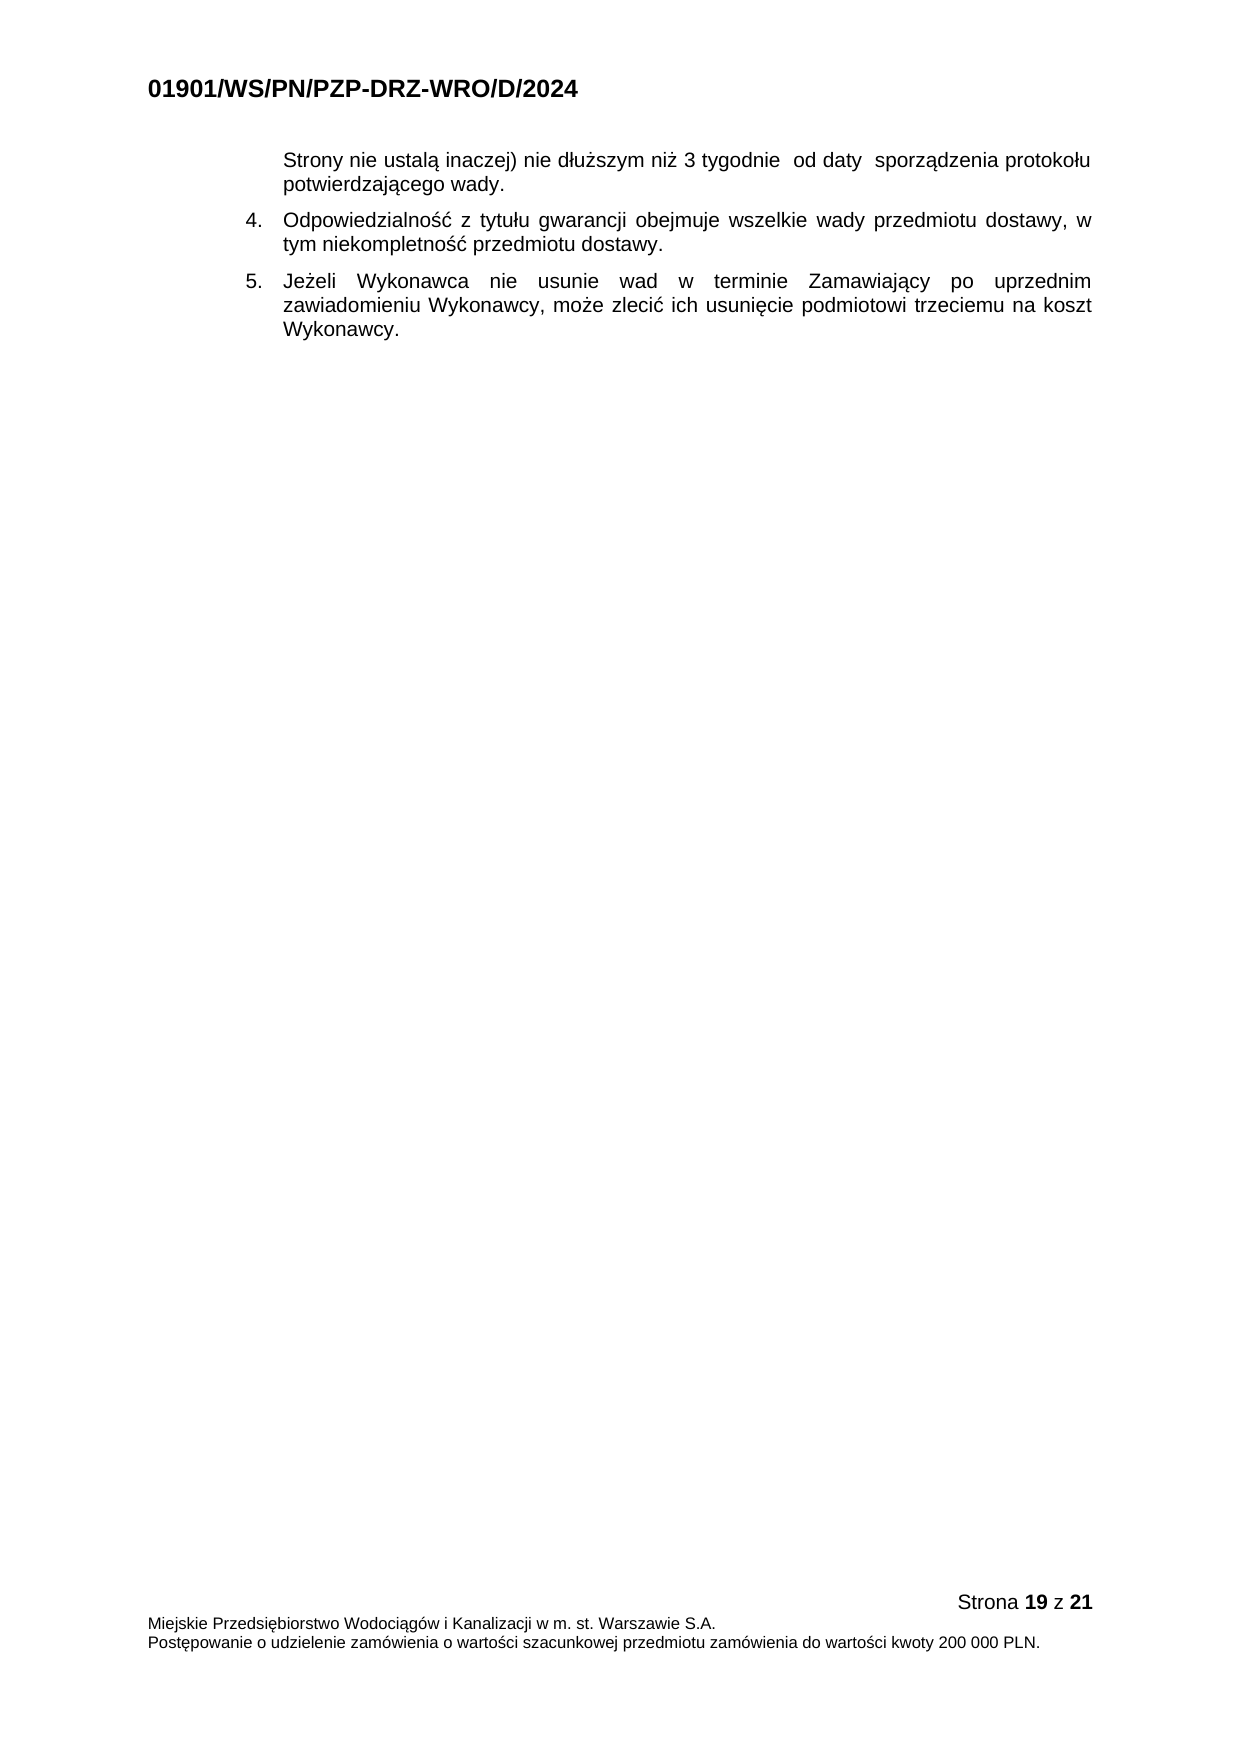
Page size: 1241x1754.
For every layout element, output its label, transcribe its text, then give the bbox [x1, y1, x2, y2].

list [245, 148, 1093, 196]
list Odpowiedzialność z tytułu gwarancji obejmuje wszelkie wady przedmiotu dostawy, w tym niekompletność przedmiotu dostawy. [245, 208, 1093, 256]
list Jeżeli Wykonawca nie usunie wad w terminie Zamawiający po uprzednim zawiadomieniu Wykonawcy, może zlecić ich usunięcie podmiotowi trzeciemu na koszt Wykonawcy. [245, 268, 1093, 340]
